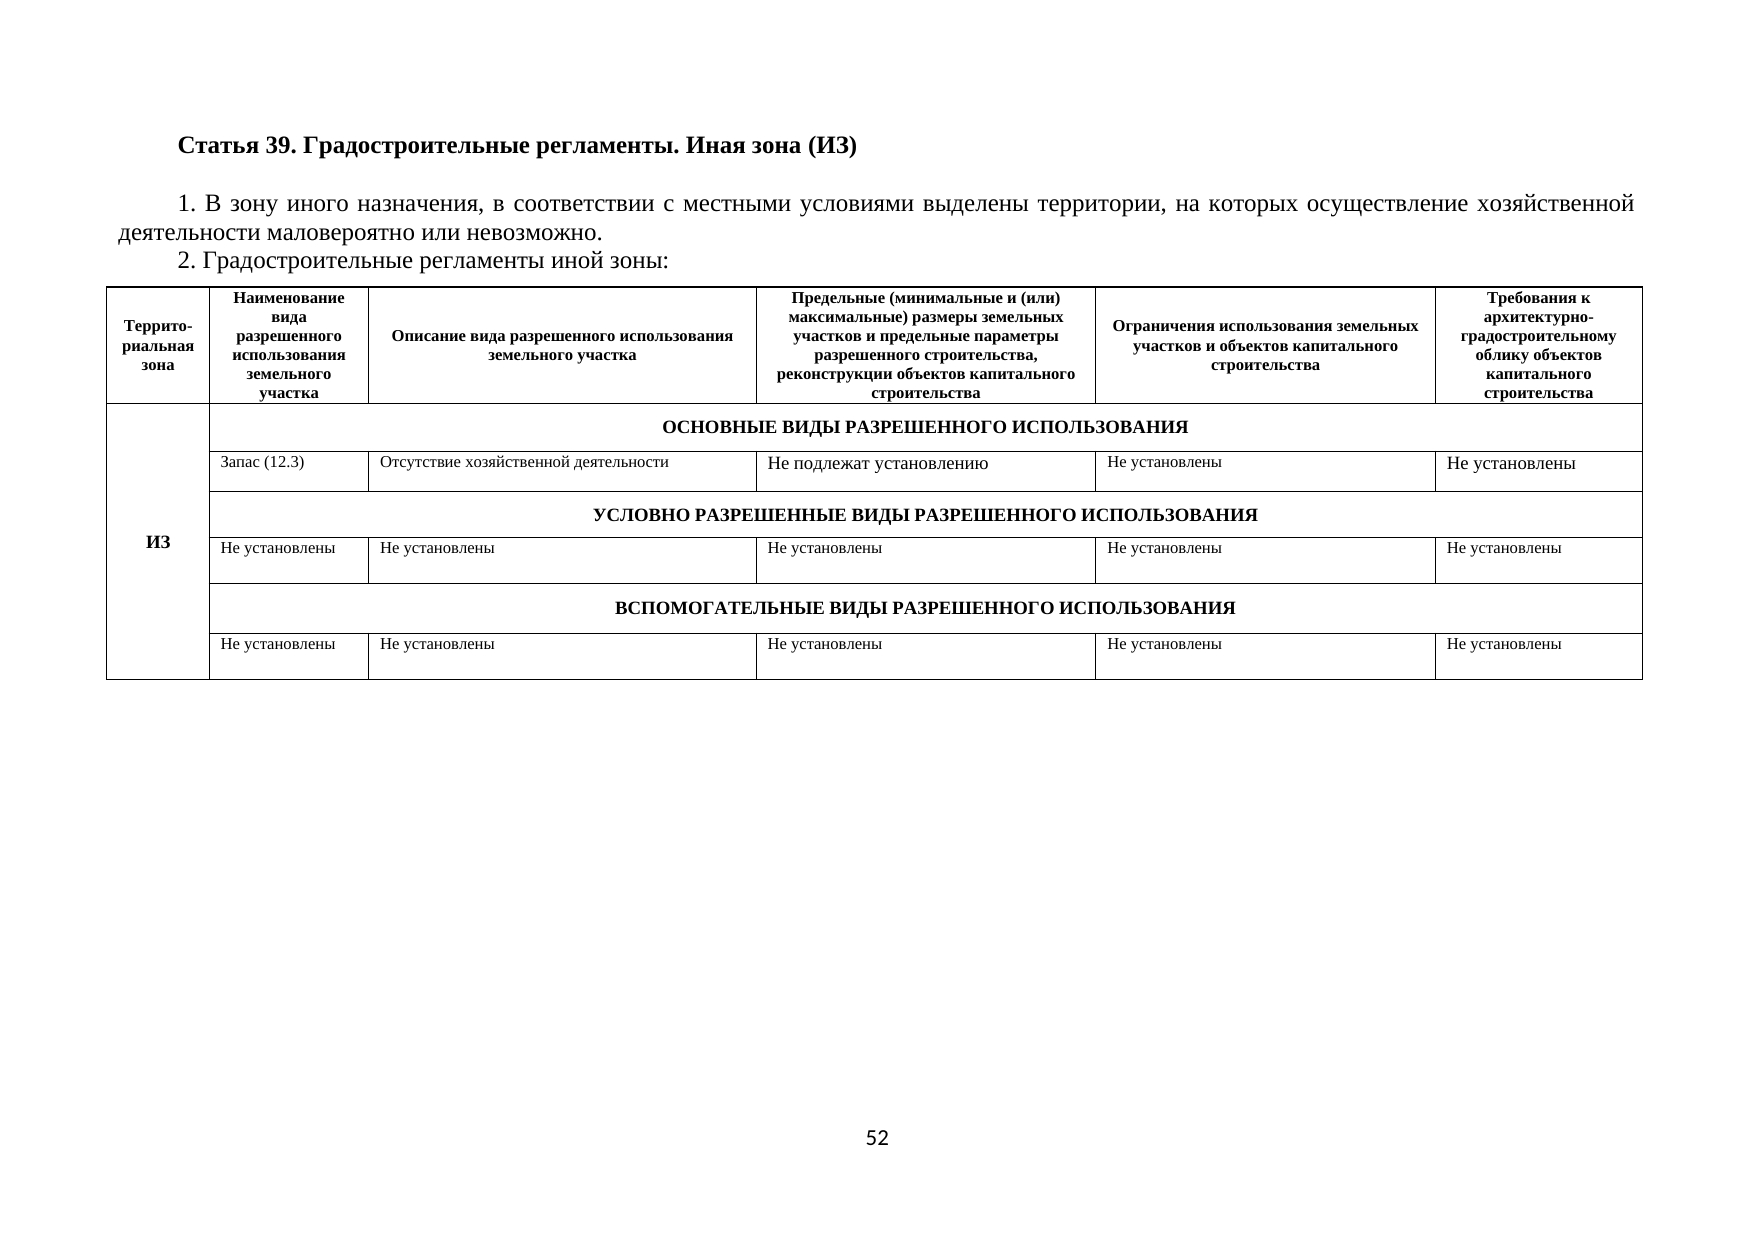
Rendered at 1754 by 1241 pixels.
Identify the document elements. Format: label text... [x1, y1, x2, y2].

text 2. Градостроительные регламенты иной зоны: [118, 246, 1636, 274]
text Статья 39. Градостроительные регламенты. Иная зона (ИЗ) [118, 131, 1636, 159]
table_header Описание вида разрешенного использования земельного участка [369, 288, 756, 402]
table_cell Запас (12.3) [210, 452, 368, 491]
table_cell Не установлены [1436, 452, 1642, 491]
table_cell Отсутствие хозяйственной деятельности [369, 452, 756, 491]
table_header Предельные (минимальные и (или) максимальные) размеры земельных участков и предельные параметры разрешенного строительства, реконструкции объектов капитального строительства [757, 288, 1095, 402]
table_header Требования к архитектурно-градостроительному облику объектов капитального строительства [1436, 288, 1642, 402]
table_cell Не установлены [1436, 634, 1642, 679]
table_cell Не установлены [210, 634, 368, 679]
table_cell Не установлены [1096, 538, 1435, 583]
table_cell УСЛОВНО РАЗРЕШЕННЫЕ ВИДЫ РАЗРЕШЕННОГО ИСПОЛЬЗОВАНИЯ [210, 492, 1642, 537]
table_cell Не установлены [210, 538, 368, 583]
table_header Наименование вида разрешенного использования земельного участка [210, 288, 368, 402]
table_cell Не установлены [757, 634, 1095, 679]
table_cell ОСНОВНЫЕ ВИДЫ РАЗРЕШЕННОГО ИСПОЛЬЗОВАНИЯ [210, 404, 1642, 451]
text 1. В зону иного назначения, в соответствии с местными условиями выделены территории, на которых осуществление хозяйственной деятельности маловероятно или невозможно. [118, 188, 1636, 246]
table_cell ВСПОМОГАТЕЛЬНЫЕ ВИДЫ РАЗРЕШЕННОГО ИСПОЛЬЗОВАНИЯ [210, 584, 1642, 632]
table_cell Не подлежат установлению [757, 452, 1095, 491]
table_header Ограничения использования земельных участков и объектов капитального строительства [1096, 288, 1435, 402]
table_cell Не установлены [369, 538, 756, 583]
table_cell Не установлены [369, 634, 756, 679]
table_cell ИЗ [107, 404, 209, 679]
table_cell Не установлены [757, 538, 1095, 583]
table_cell Не установлены [1096, 452, 1435, 491]
table_header Террито-риальная зона [107, 288, 209, 402]
table_cell Не установлены [1436, 538, 1642, 583]
table_cell Не установлены [1096, 634, 1435, 679]
